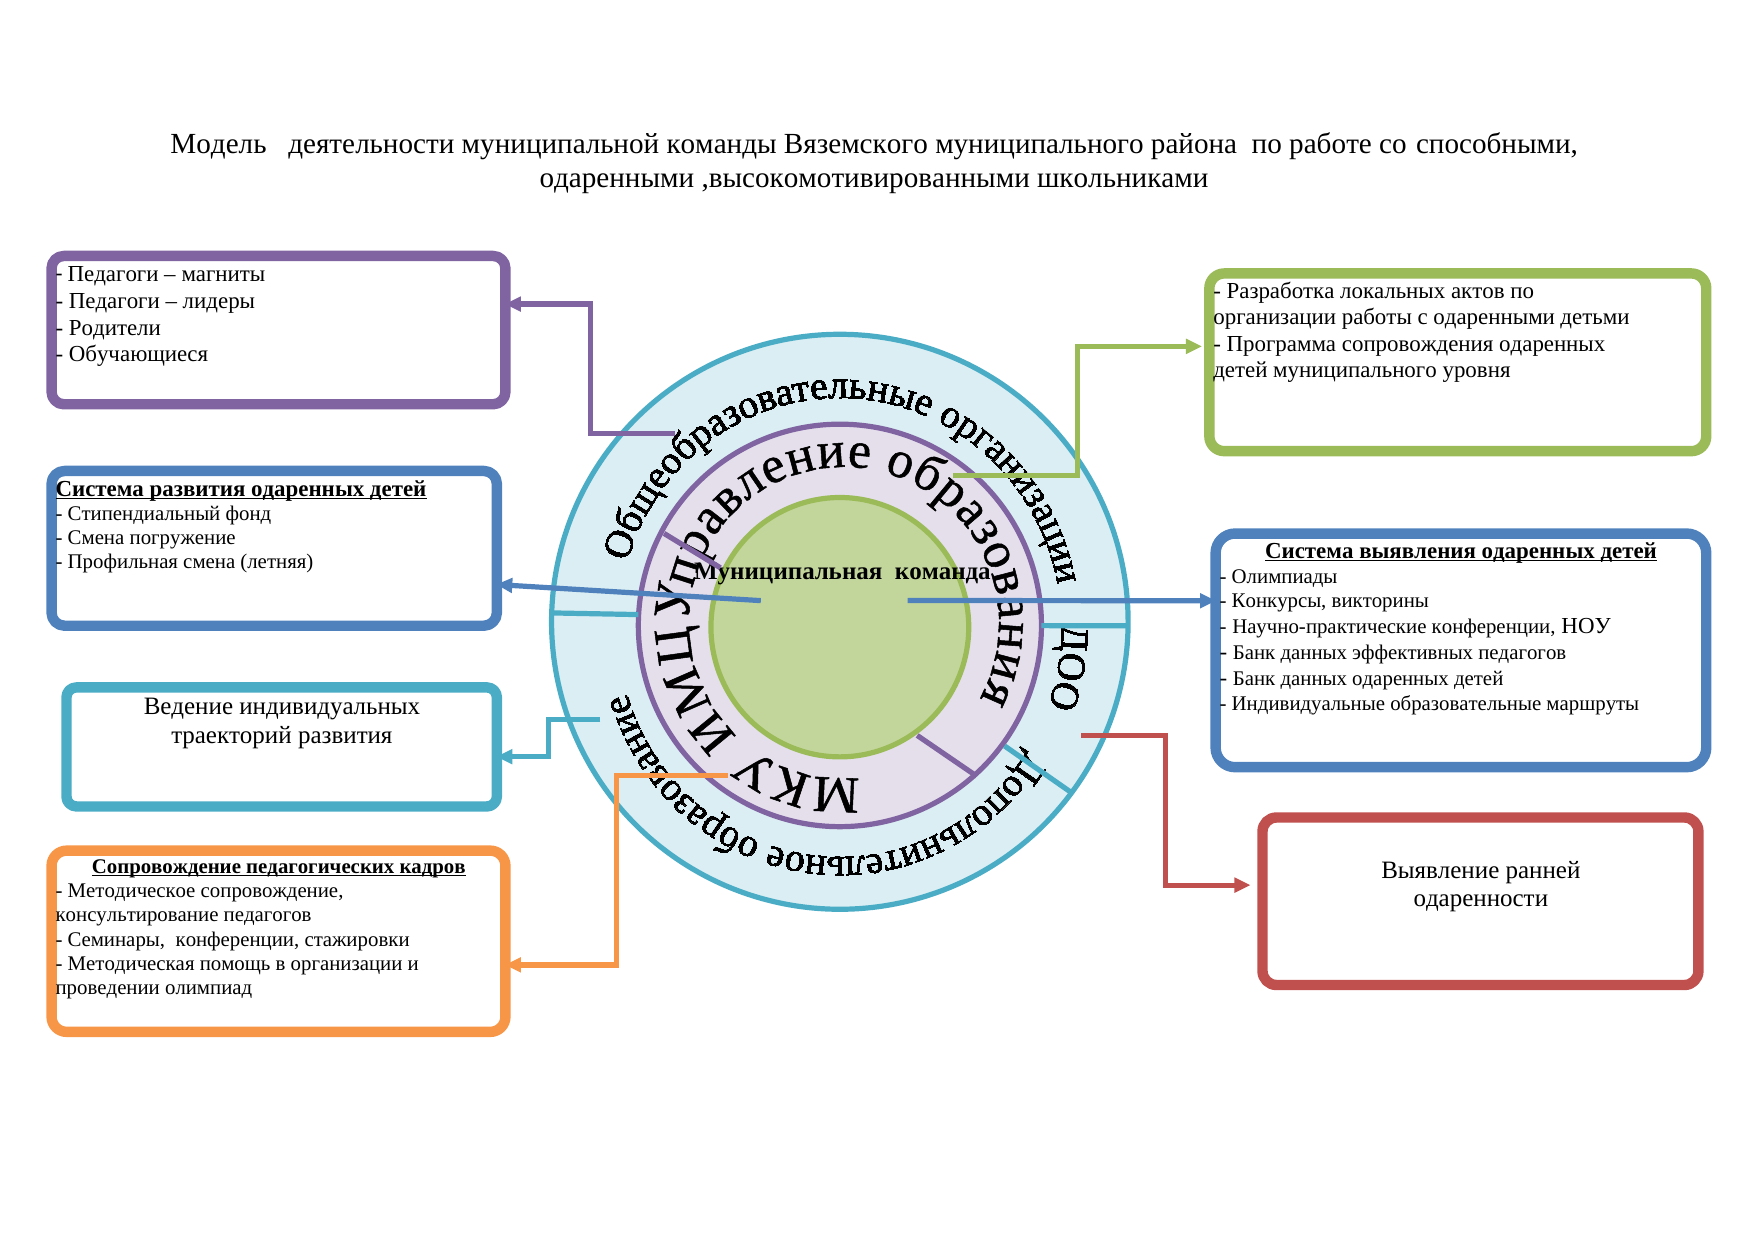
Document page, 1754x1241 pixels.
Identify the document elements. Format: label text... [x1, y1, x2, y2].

text Модель деятельности муниципальной команды Вяземского муниципального района по работе со способными, одаренными ,высокомотивированными школьниками [118, 126, 1630, 193]
